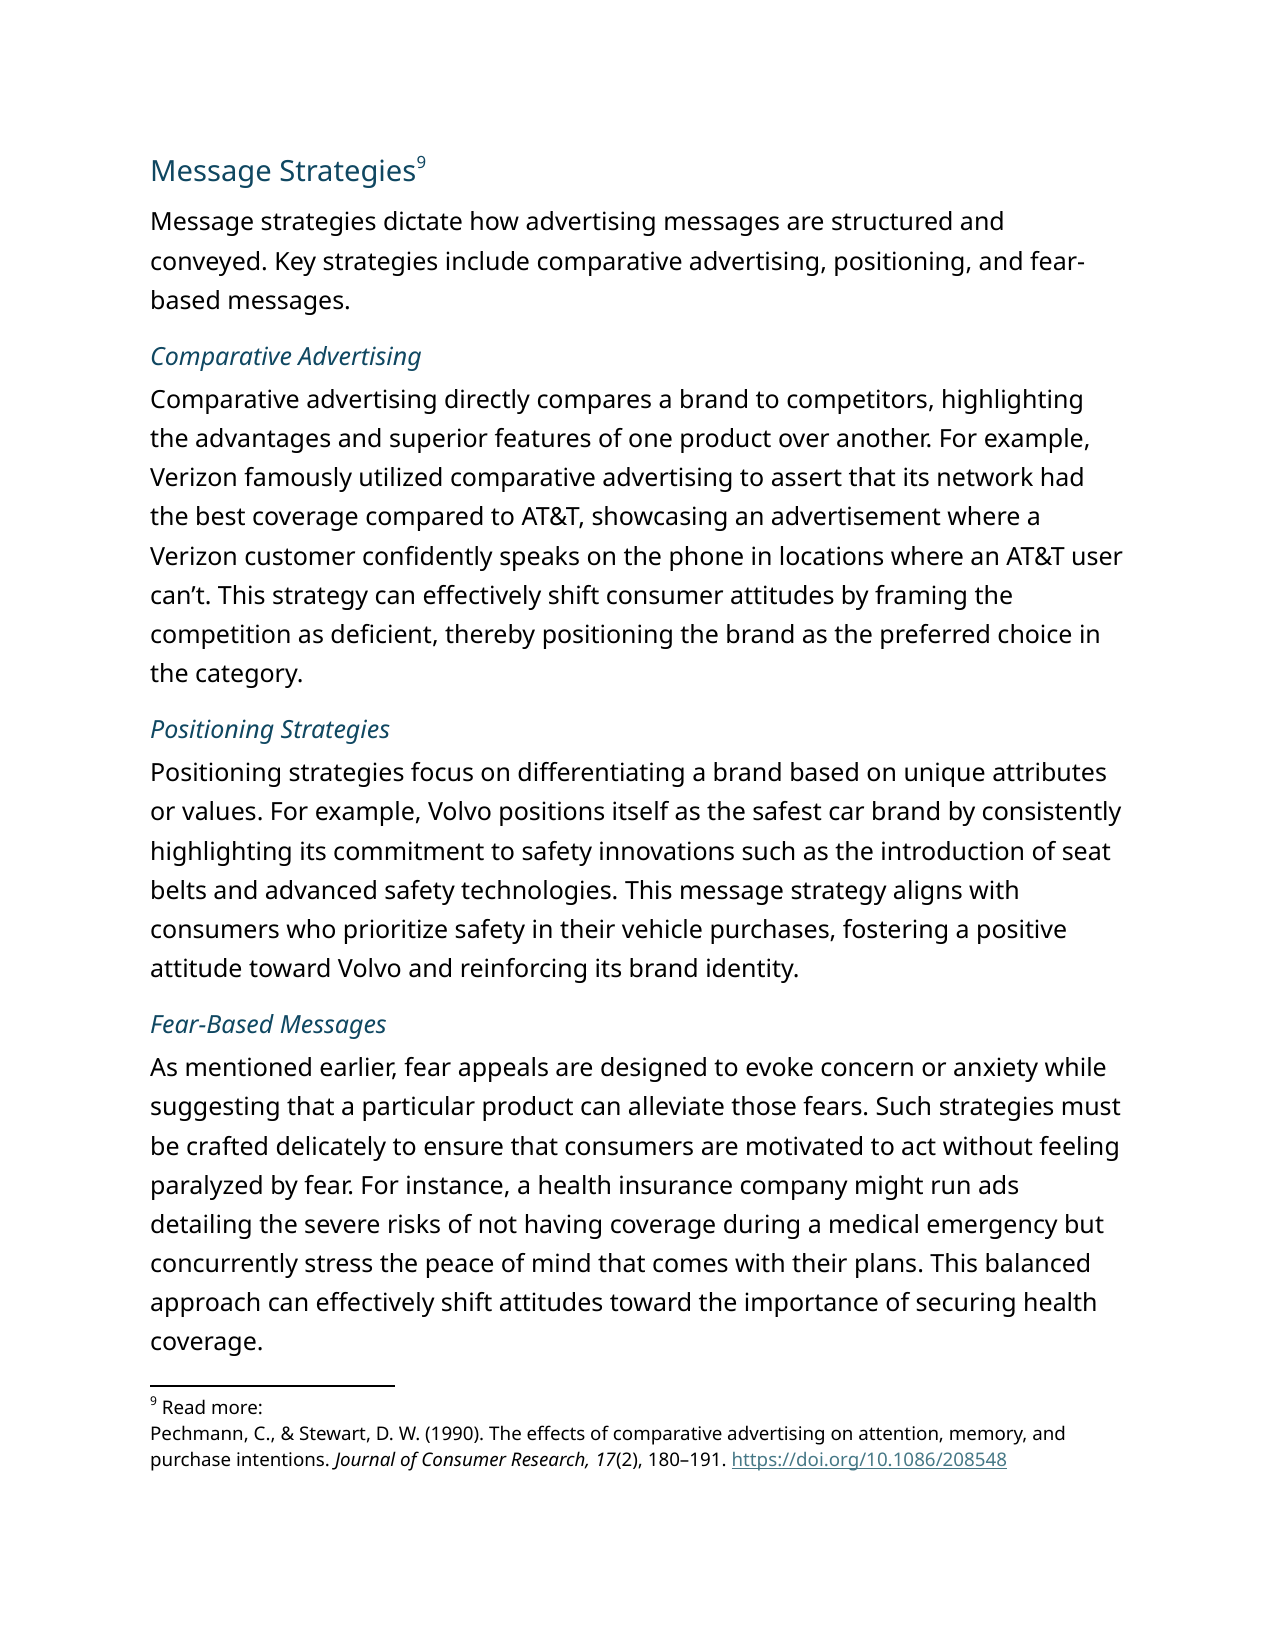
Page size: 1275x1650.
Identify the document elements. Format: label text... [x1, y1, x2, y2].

text Message strategies dictate how advertising messages are structured and conveyed. Key strategies include comparative advertising, positioning, and fear-based messages. [150, 204, 1125, 316]
subtitle Comparative Advertising [150, 338, 1125, 372]
subtitle Fear-Based Messages [150, 1006, 1125, 1041]
text As mentioned earlier, fear appeals are designed to evoke concern or anxiety while suggesting that a particular product can alleviate those fears. Such strategies must be crafted delicately to ensure that consumers are motivated to act without feeling paralyzed by fear. For instance, a health insurance company might run ads detailing the severe risks of not having coverage during a medical emergency but concurrently stress the peace of mind that comes with their plans. This balanced approach can effectively shift attitudes toward the importance of securing health coverage. [150, 1050, 1125, 1358]
subtitle Message Strategies [150, 150, 1125, 190]
text Comparative advertising directly compares a brand to competitors, highlighting the advantages and superior features of one product over another. For example, Verizon famously utilized comparative advertising to assert that its network had the best coverage compared to AT&T, showcasing an advertisement where a Verizon customer confidently speaks on the phone in locations where an AT&T user can’t. This strategy can effectively shift consumer attitudes by framing the competition as deficient, thereby positioning the brand as the preferred choice in the category. [150, 381, 1125, 690]
subtitle Positioning Strategies [150, 711, 1125, 746]
text Positioning strategies focus on differentiating a brand based on unique attributes or values. For example, Volvo positions itself as the safest car brand by consistently highlighting its commitment to safety innovations such as the introduction of seat belts and advanced safety technologies. This message strategy aligns with consumers who prioritize safety in their vehicle purchases, fostering a positive attitude toward Volvo and reinforcing its brand identity. [150, 755, 1125, 985]
